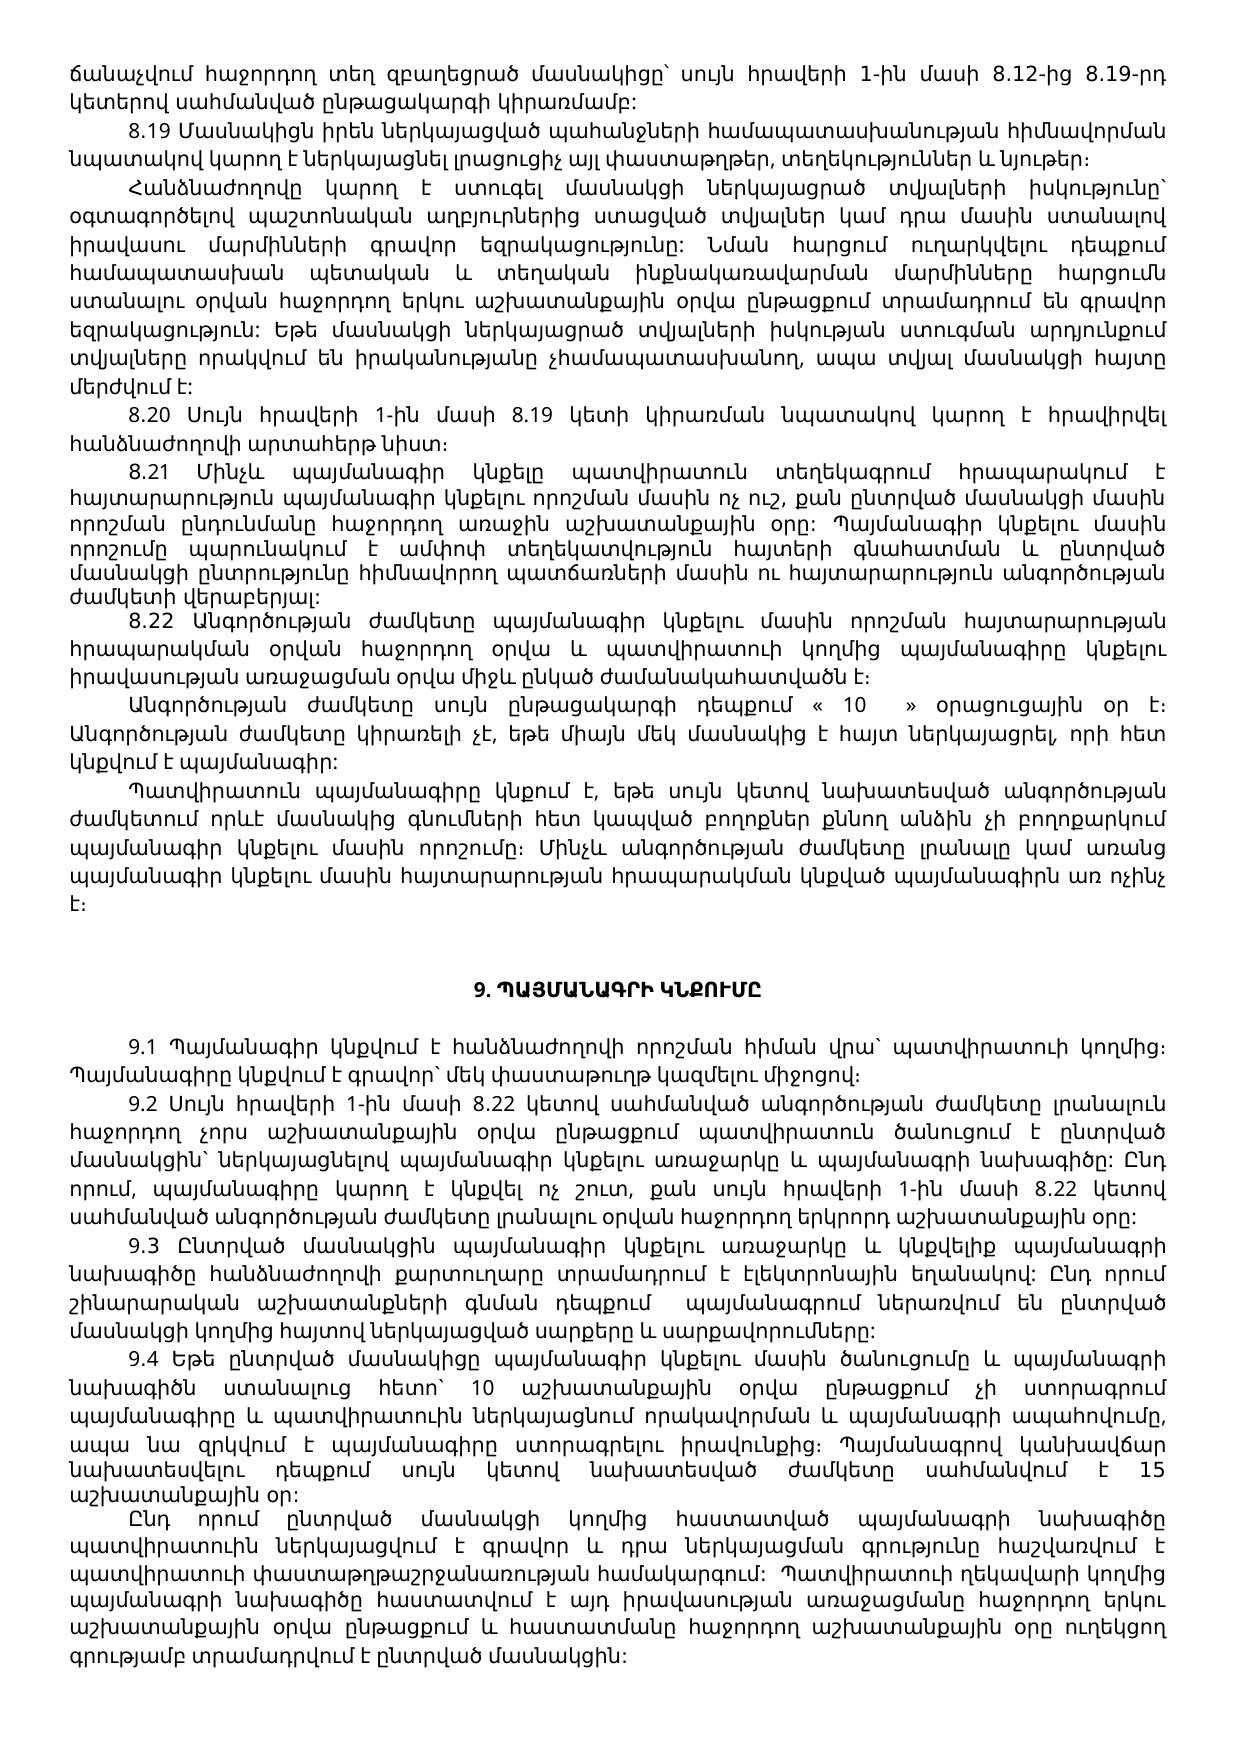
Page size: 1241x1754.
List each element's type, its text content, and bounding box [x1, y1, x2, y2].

text 8.19 Մասնակիցն իրեն ներկայացված պահանջների համապատասխանության հիմնավորման նպատակով կարող է ներկայացնել լրացուցիչ այլ փաստաթղթեր, տեղեկություններ և նյութեր։ [69, 116, 1167, 173]
text Պատվիրատուն պայմանագիրը կնքում է, եթե սույն կետով նախատեսված անգործության ժամկետում որևէ մասնակից գնումների հետ կապված բողոքներ քննող անձին չի բողոքարկում պայմանագիր կնքելու մասին որոշումը։ Մինչև անգործության ժամկետը լրանալը կամ առանց պայմանագիր կնքելու մասին հայտարարության հրապարակման կնքված պայմանագիրն առ ոչինչ է։ [69, 776, 1167, 918]
text Ընդ որում ընտրված մասնակցի կողմից հաստատված պայմանագրի նախագիծը պատվիրատուին ներկայացվում է գրավոր և դրա ներկայացման գրությունը հաշվառվում է պատվիրատուի փաստաթղթաշրջանառության համակարգում: Պատվիրատուի ղեկավարի կողմից պայմանագրի նախագիծը հաստատվում է այդ իրավասության առաջացմանը հաջորդող երկու աշխատանքային օրվա ընթացքում և հաստատմանը հաջորդող աշխատանքային օրը ուղեկցող գրությամբ տրամադրվում է ընտրված մասնակցին: [69, 1507, 1167, 1669]
text 9. ՊԱՅՄԱՆԱԳՐԻ ԿՆՔՈՒՄԸ [69, 975, 1167, 1003]
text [69, 59, 1167, 116]
text 9.3 Ընտրված մասնակցին պայմանագիր կնքելու առաջարկը և կնքվելիք պայմանագրի նախագիծը հանձնաժողովի քարտուղարը տրամադրում է էլեկտրոնային եղանակով: Ընդ որում շինարարական աշխատանքների գնման դեպքում պայմանագրում ներառվում են ընտրված մասնակցի կողմից հայտով ներկայացված սարքերը և սարքավորումները: [69, 1231, 1167, 1344]
text 9.4 Եթե ընտրված մասնակիցը պայմանագիր կնքելու մասին ծանուցումը և պայմանագրի նախագիծն ստանալուց հետո` 10 աշխատանքային օրվա ընթացքում չի ստորագրում պայմանագիրը և պատվիրատուին ներկայացնում որակավորման և պայմանագրի ապահովումը, ապա նա զրկվում է պայմանագիրը ստորագրելու իրավունքից։ Պայմանագրով կանխավճար նախատեսվելու դեպքում սույն կետով նախատեսված ժամկետը սահմանվում է 15 աշխատանքային օր: [69, 1344, 1167, 1507]
text 8.22 Անգործության ժամկետը պայմանագիր կնքելու մասին որոշման հայտարարության հրապարակման օրվան հաջորդող օրվա և պատվիրատուի կողմից պայմանագիրը կնքելու իրավասության առաջացման օրվա միջև ընկած ժամանակահատվածն է։ [69, 609, 1167, 691]
text 8.21 Մինչև պայմանագիր կնքելը պատվիրատուն տեղեկագրում հրապարակում է հայտարարություն պայմանագիր կնքելու որոշման մասին ոչ ուշ, քան ընտրված մասնակցի մասին որոշման ընդունմանը հաջորդող առաջին աշխատանքային օրը: Պայմանագիր կնքելու մասին որոշումը պարունակում է ամփոփ տեղեկատվություն հայտերի գնահատման և ընտրված մասնակցի ընտրությունը հիմնավորող պատճառների մասին ու հայտարարություն անգործության ժամկետի վերաբերյալ: [69, 457, 1167, 609]
text Հանձնաժողովը կարող է ստուգել մասնակցի ներկայացրած տվյալների իսկությունը` օգտագործելով պաշտոնական աղբյուրներից ստացված տվյալներ կամ դրա մասին ստանալով իրավասու մարմինների գրավոր եզրակացությունը: Նման հարցում ուղարկվելու դեպքում համապատասխան պետական և տեղական ինքնակառավարման մարմինները հարցումն ստանալու օրվան հաջորդող երկու աշխատանքային օրվա ընթացքում տրամադրում են գրավոր եզրակացություն: Եթե մասնակցի ներկայացրած տվյալների իսկության ստուգման արդյունքում տվյալները որակվում են իրականությանը չհամապատասխանող, ապա տվյալ մասնակցի հայտը մերժվում է: [69, 173, 1167, 400]
text 8.20 Սույն հրավերի 1-ին մասի 8.19 կետի կիրառման նպատակով կարող է հրավիրվել հանձնաժողովի արտահերթ նիստ։ [69, 400, 1167, 457]
text 9.1 Պայմանագիր կնքվում է հանձնաժողովի որոշման հիման վրա` պատվիրատուի կողմից։ Պայմանագիրը կնքվում է գրավոր` մեկ փաստաթուղթ կազմելու միջոցով։ [69, 1032, 1167, 1089]
text Անգործության ժամկետը սույն ընթացակարգի դեպքում « 10 » օրացուցային օր է։ Անգործության ժամկետը կիրառելի չէ, եթե միայն մեկ մասնակից է հայտ ներկայացրել, որի հետ կնքվում է պայմանագիր: [69, 691, 1167, 776]
text 9.2 Սույն հրավերի 1-ին մասի 8.22 կետով սահմանված անգործության ժամկետը լրանալուն հաջորդող չորս աշխատանքային օրվա ընթացքում պատվիրատուն ծանուցում է ընտրված մասնակցին` ներկայացնելով պայմանագիր կնքելու առաջարկը և պայմանագրի նախագիծը: Ընդ որում, պայմանագիրը կարող է կնքվել ոչ շուտ, քան սույն հրավերի 1-ին մասի 8.22 կետով սահմանված անգործության ժամկետը լրանալու օրվան հաջորդող երկրորդ աշխատանքային օրը: [69, 1089, 1167, 1231]
